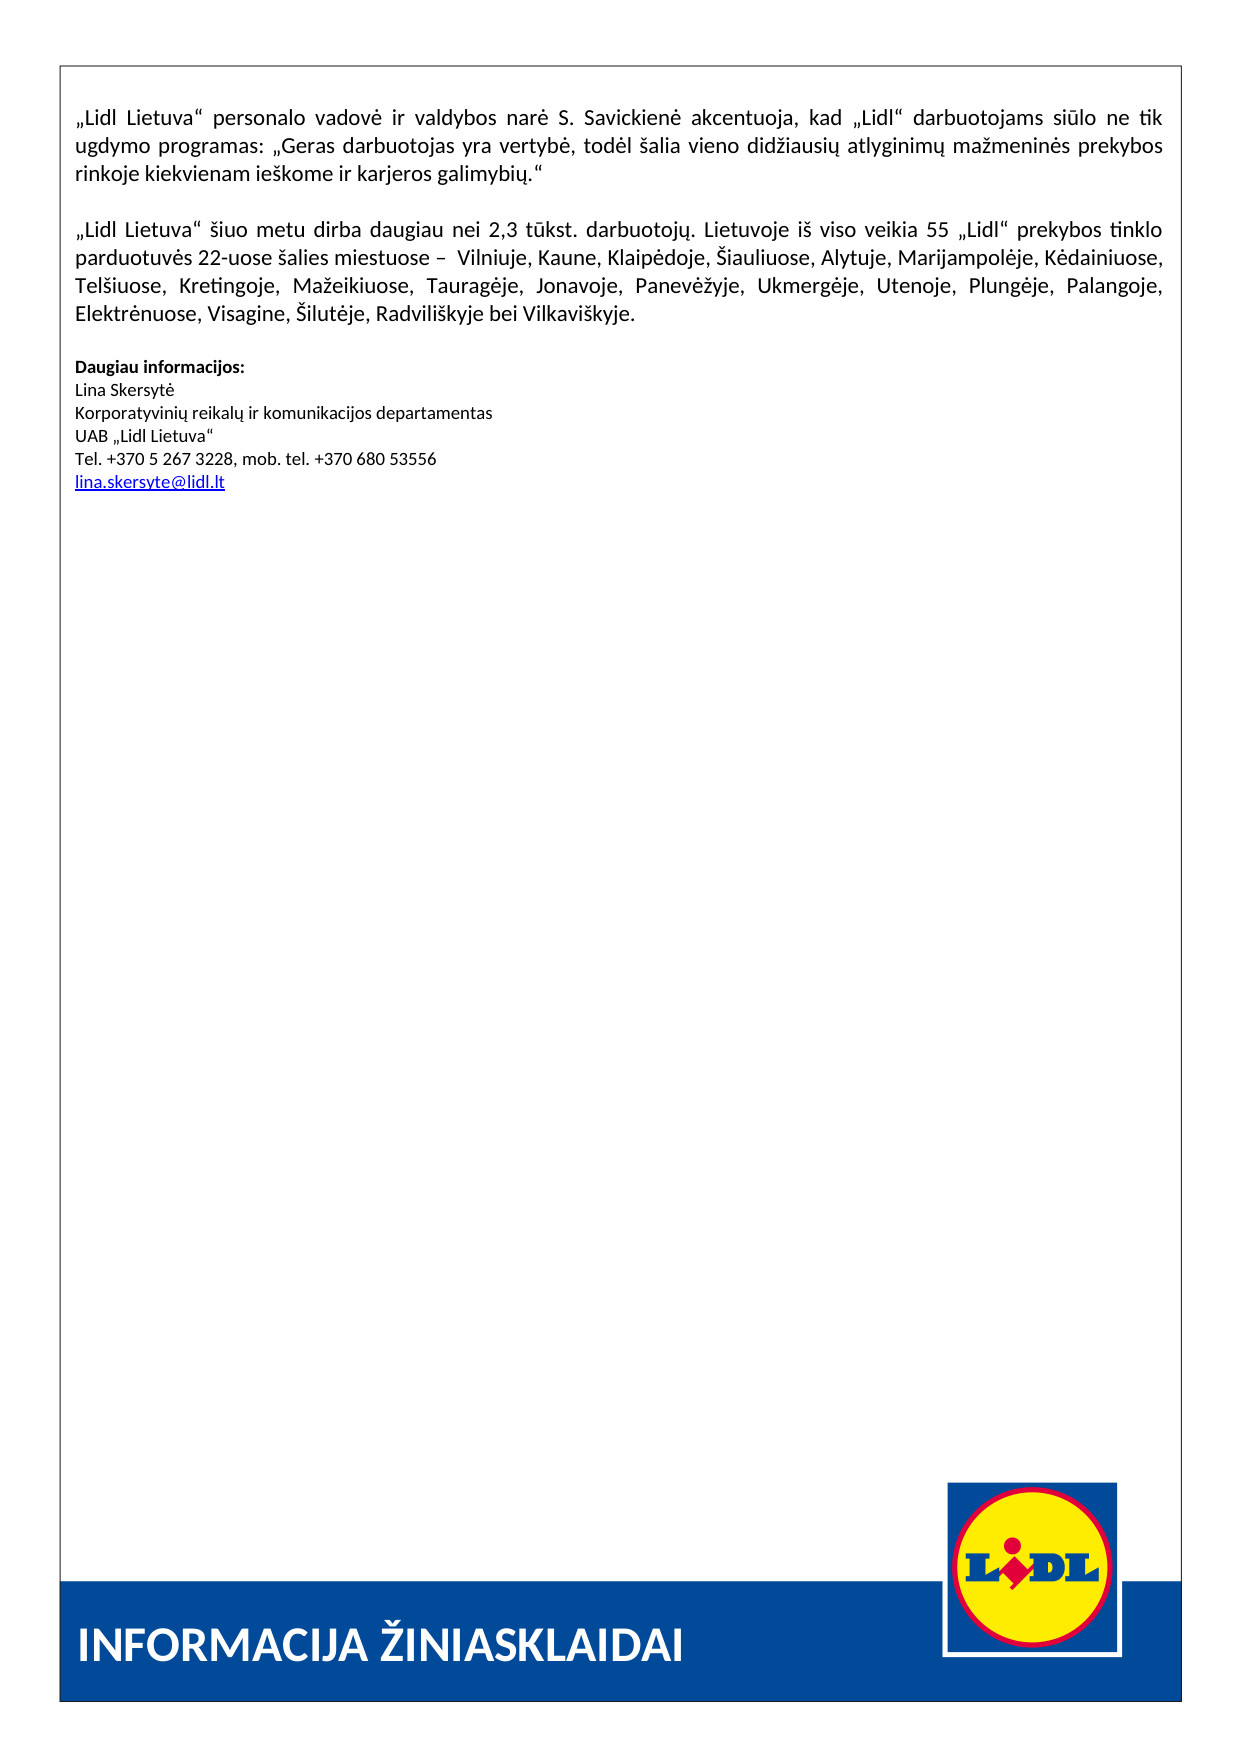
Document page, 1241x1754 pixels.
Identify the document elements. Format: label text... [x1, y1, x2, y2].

text Daugiau informacijos: Lina Skersytė Korporatyvinių reikalų ir komunikacijos departamentas UAB „Lidl Lietuva“ Tel. +370 5 267 3228, mob. tel. +370 680 53556 lina.skersyte@lidl.lt [75, 355, 1165, 493]
picture [0, 6, 1241, 1754]
text „Lidl Lietuva“ šiuo metu dirba daugiau nei 2,3 tūkst. darbuotojų. Lietuvoje iš viso veikia 55 „Lidl“ prekybos tinklo parduotuvės 22-uose šalies miestuose – Vilniuje, Kaune, Klaipėdoje, Šiauliuose, Alytuje, Marijampolėje, Kėdainiuose, Telšiuose, Kretingoje, Mažeikiuose, Tauragėje, Jonavoje, Panevėžyje, Ukmergėje, Utenoje, Plungėje, Palangoje, Elektrėnuose, Visagine, Šilutėje, Radviliškyje bei Vilkaviškyje. [75, 215, 1165, 327]
text „Lidl Lietuva“ personalo vadovė ir valdybos narė S. Savickienė akcentuoja, kad „Lidl“ darbuotojams siūlo ne tik ugdymo programas: „Geras darbuotojas yra vertybė, todėl šalia vieno didžiausių atlyginimų mažmeninės prekybos rinkoje kiekvienam ieškome ir karjeros galimybių.“ [75, 103, 1165, 187]
